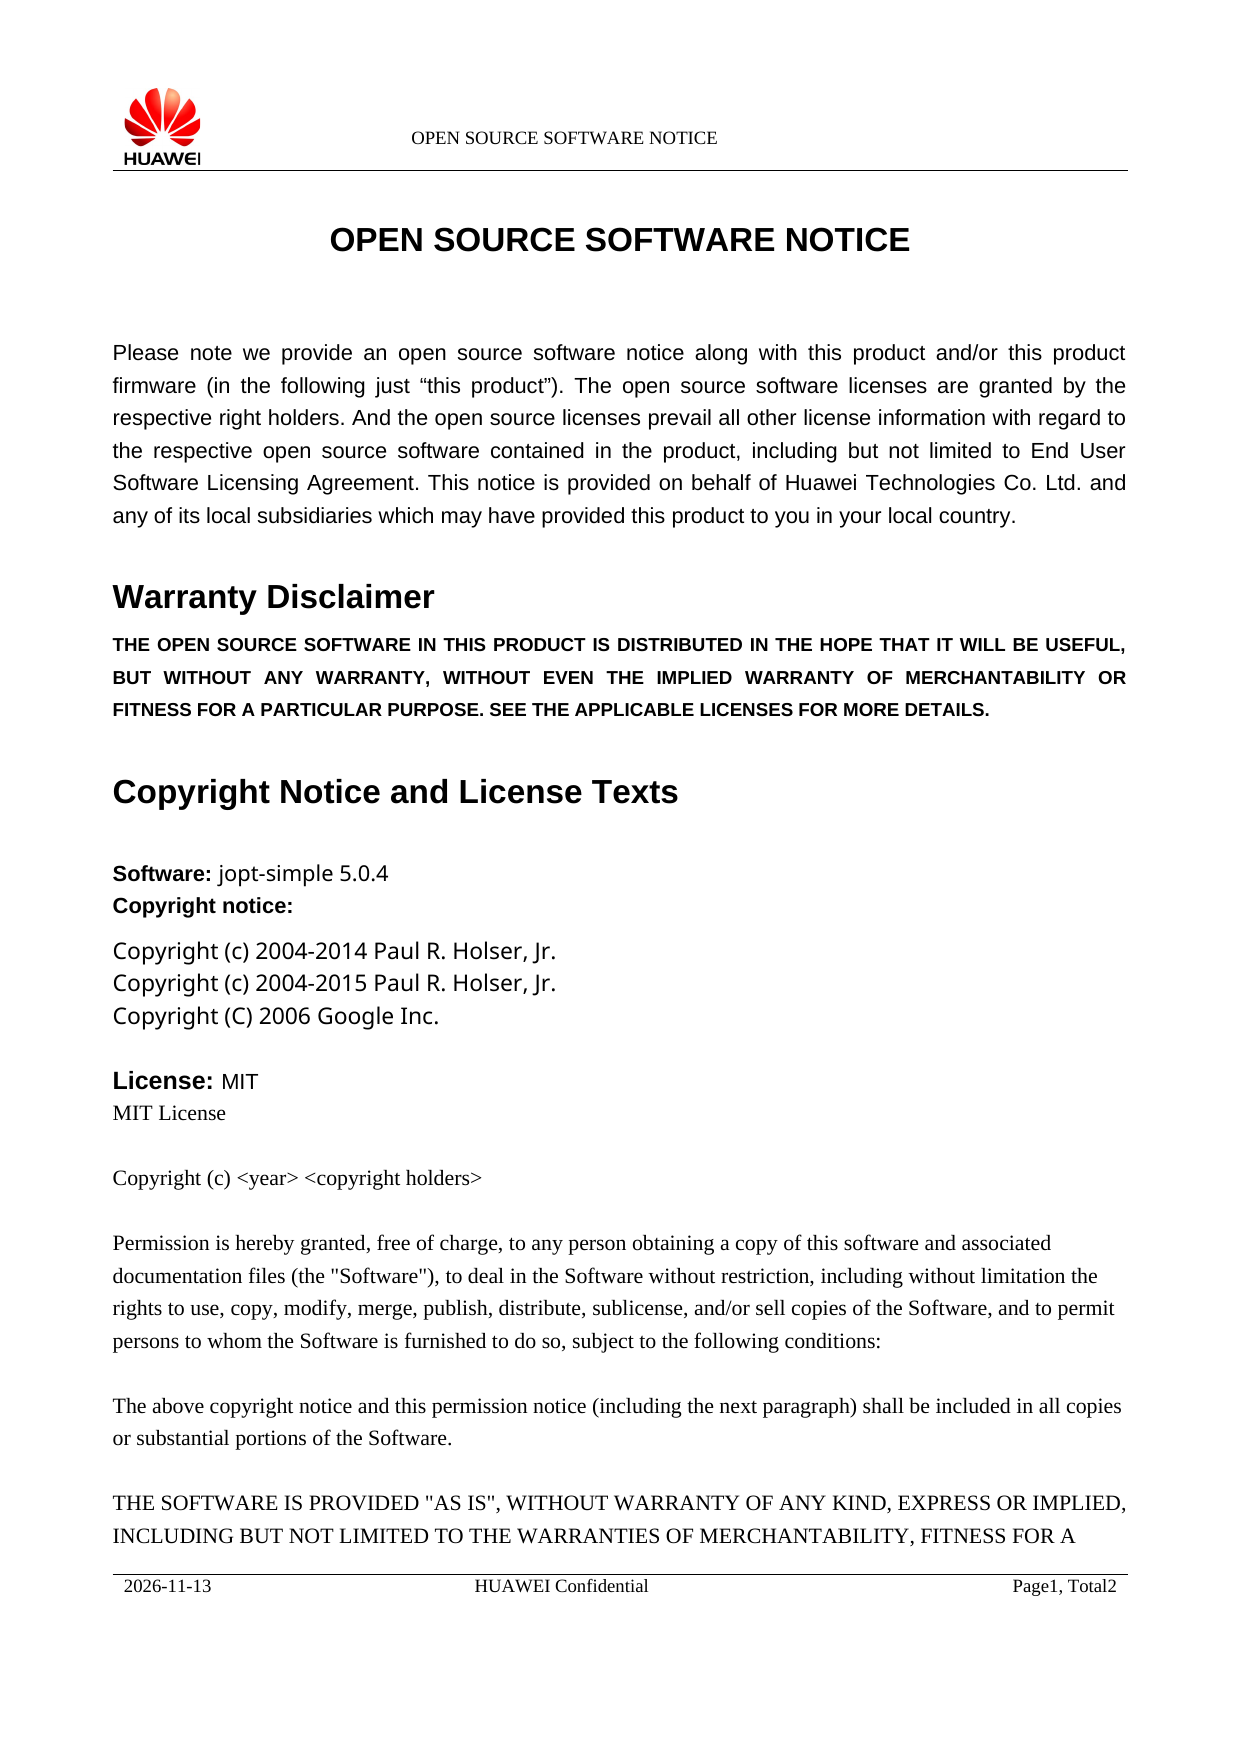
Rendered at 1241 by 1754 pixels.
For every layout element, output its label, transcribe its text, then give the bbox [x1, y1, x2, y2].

text Copyright notice: [112, 889, 1128, 921]
text Copyright (c) 2004-2014 Paul R. Holser, Jr. Copyright (c) 2004-2015 Paul R. Holser, Jr. Copyright (C) 2006 Google Inc. [112, 934, 1128, 1064]
text Copyright Notice and License Texts [112, 759, 1128, 824]
title Software: jopt-simple 5.0.4 [112, 856, 1128, 889]
text Warranty Disclaimer [112, 564, 1128, 629]
text Please note we provide an open source software notice along with this product and/or this product firmware (in the following just “this product”). The open source software licenses are granted by the respective right holders. And the open source licenses prevail all other license information with regard to the respective open source software contained in the product, including but not limited to End User Software Licensing Agreement. This notice is provided on behalf of Huawei Technologies Co. Ltd. and any of its local subsidiaries which may have provided this product to you in your local country. [112, 336, 1128, 531]
picture [124, 88, 201, 165]
text The open source software in this product is distributed in the hope that it will be useful, but WITHOUT ANY WARRANTY, without even the implied warranty of MERCHANTABILITY or FITNESS FOR A PARTICULAR PURPOSE. See the applicable licenses for more details. [112, 629, 1128, 726]
text License: MIT [112, 1064, 1128, 1096]
text OPEN SOURCE SOFTWARE NOTICE [112, 206, 1128, 271]
